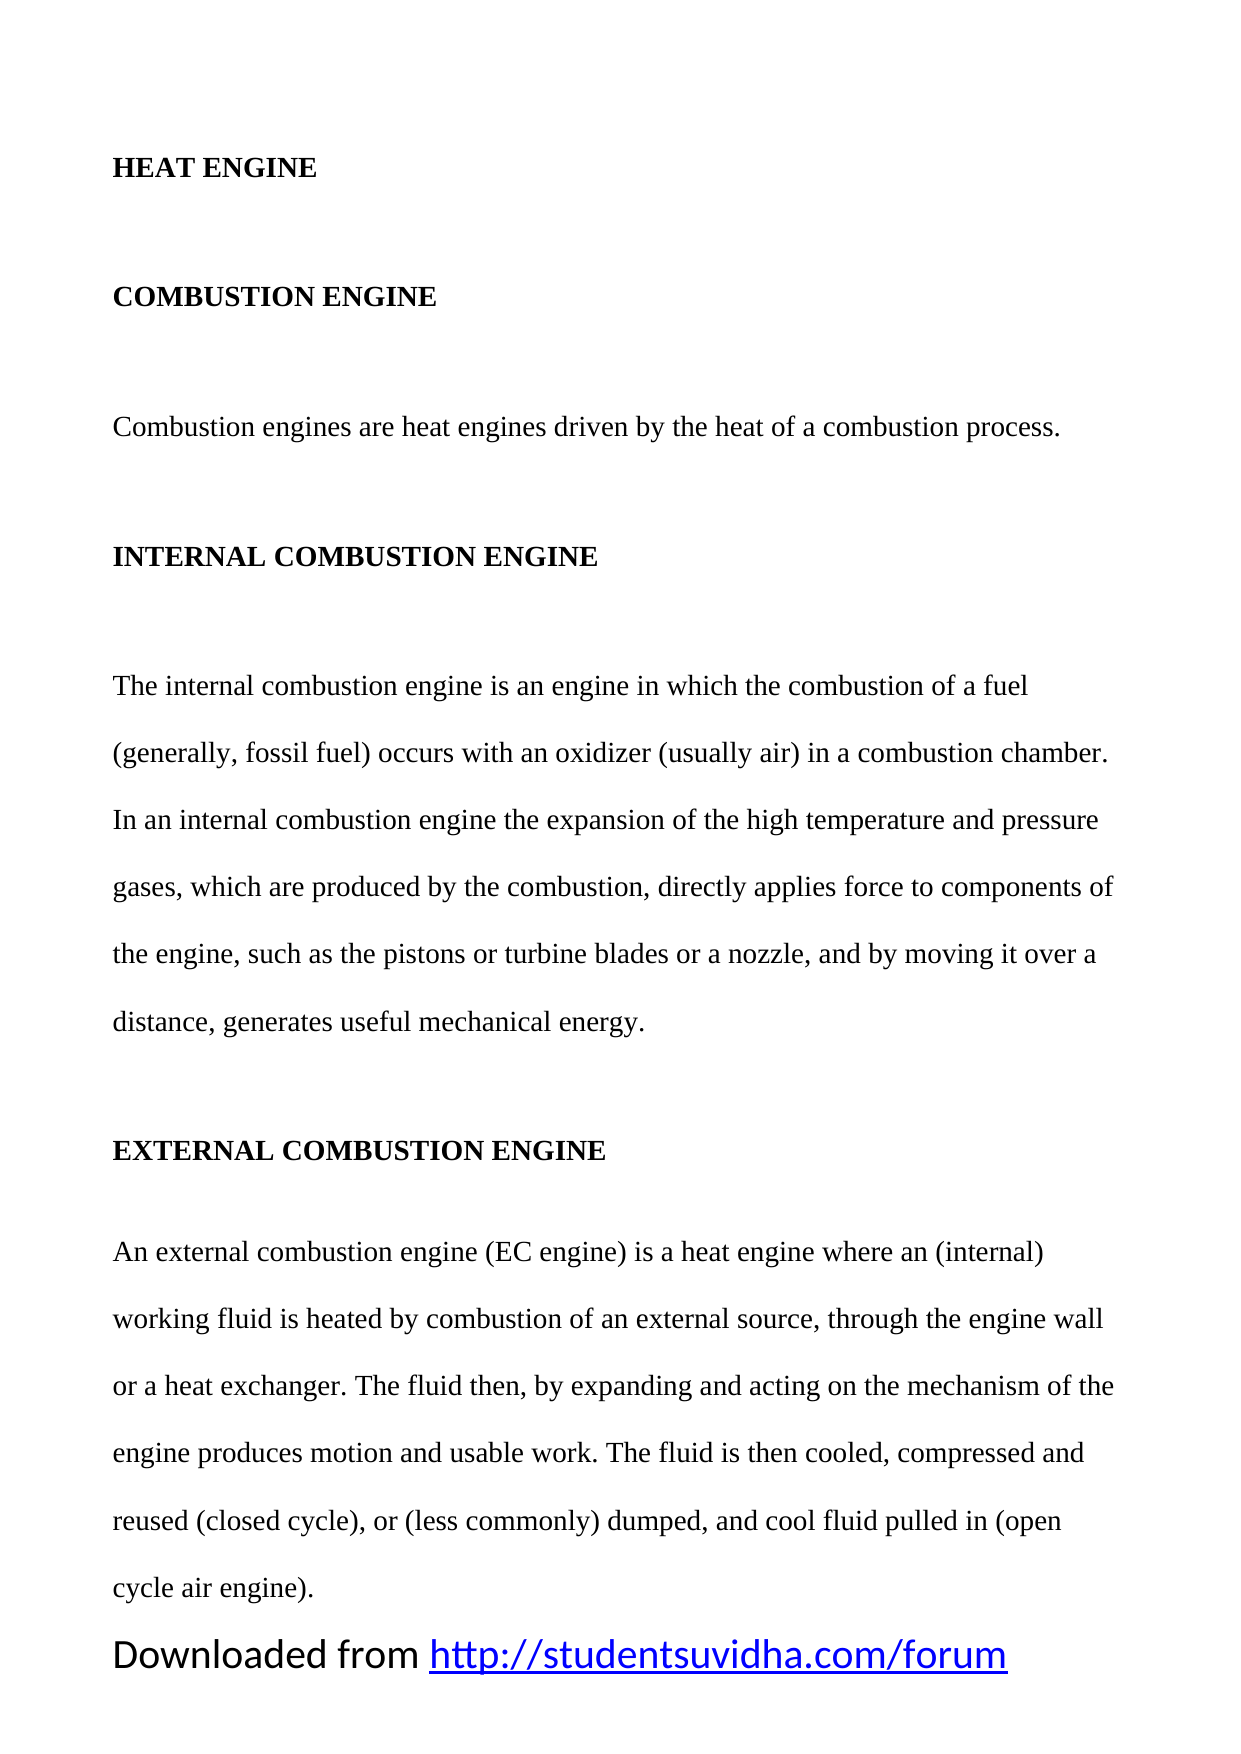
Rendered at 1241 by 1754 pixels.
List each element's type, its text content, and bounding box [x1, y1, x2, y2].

text Combustion engines are heat engines driven by the heat of a combustion process. [112, 409, 1128, 443]
text HEAT ENGINE [112, 150, 1128, 183]
text INTERNAL COMBUSTION ENGINE [112, 539, 1128, 572]
text COMBUSTION ENGINE [112, 279, 1128, 313]
text An external combustion engine (EC engine) is a heat engine where an (internal) working fluid is heated by combustion of an external source, through the engine wall or a heat exchanger. The fluid then, by expanding and acting on the mechanism of the engine produces motion and usable work. The fluid is then cooled, compressed and reused (closed cycle), or (less commonly) dumped, and cool fluid pulled in (open cycle air engine). [112, 1234, 1128, 1603]
text The internal combustion engine is an engine in which the combustion of a fuel (generally, fossil fuel) occurs with an oxidizer (usually air) in a combustion chamber. In an internal combustion engine the expansion of the high temperature and pressure gases, which are produced by the combustion, directly applies force to components of the engine, such as the pistons or turbine blades or a nozzle, and by moving it over a distance, generates useful mechanical energy. [112, 668, 1128, 1037]
text EXTERNAL COMBUSTION ENGINE [112, 1133, 1128, 1167]
